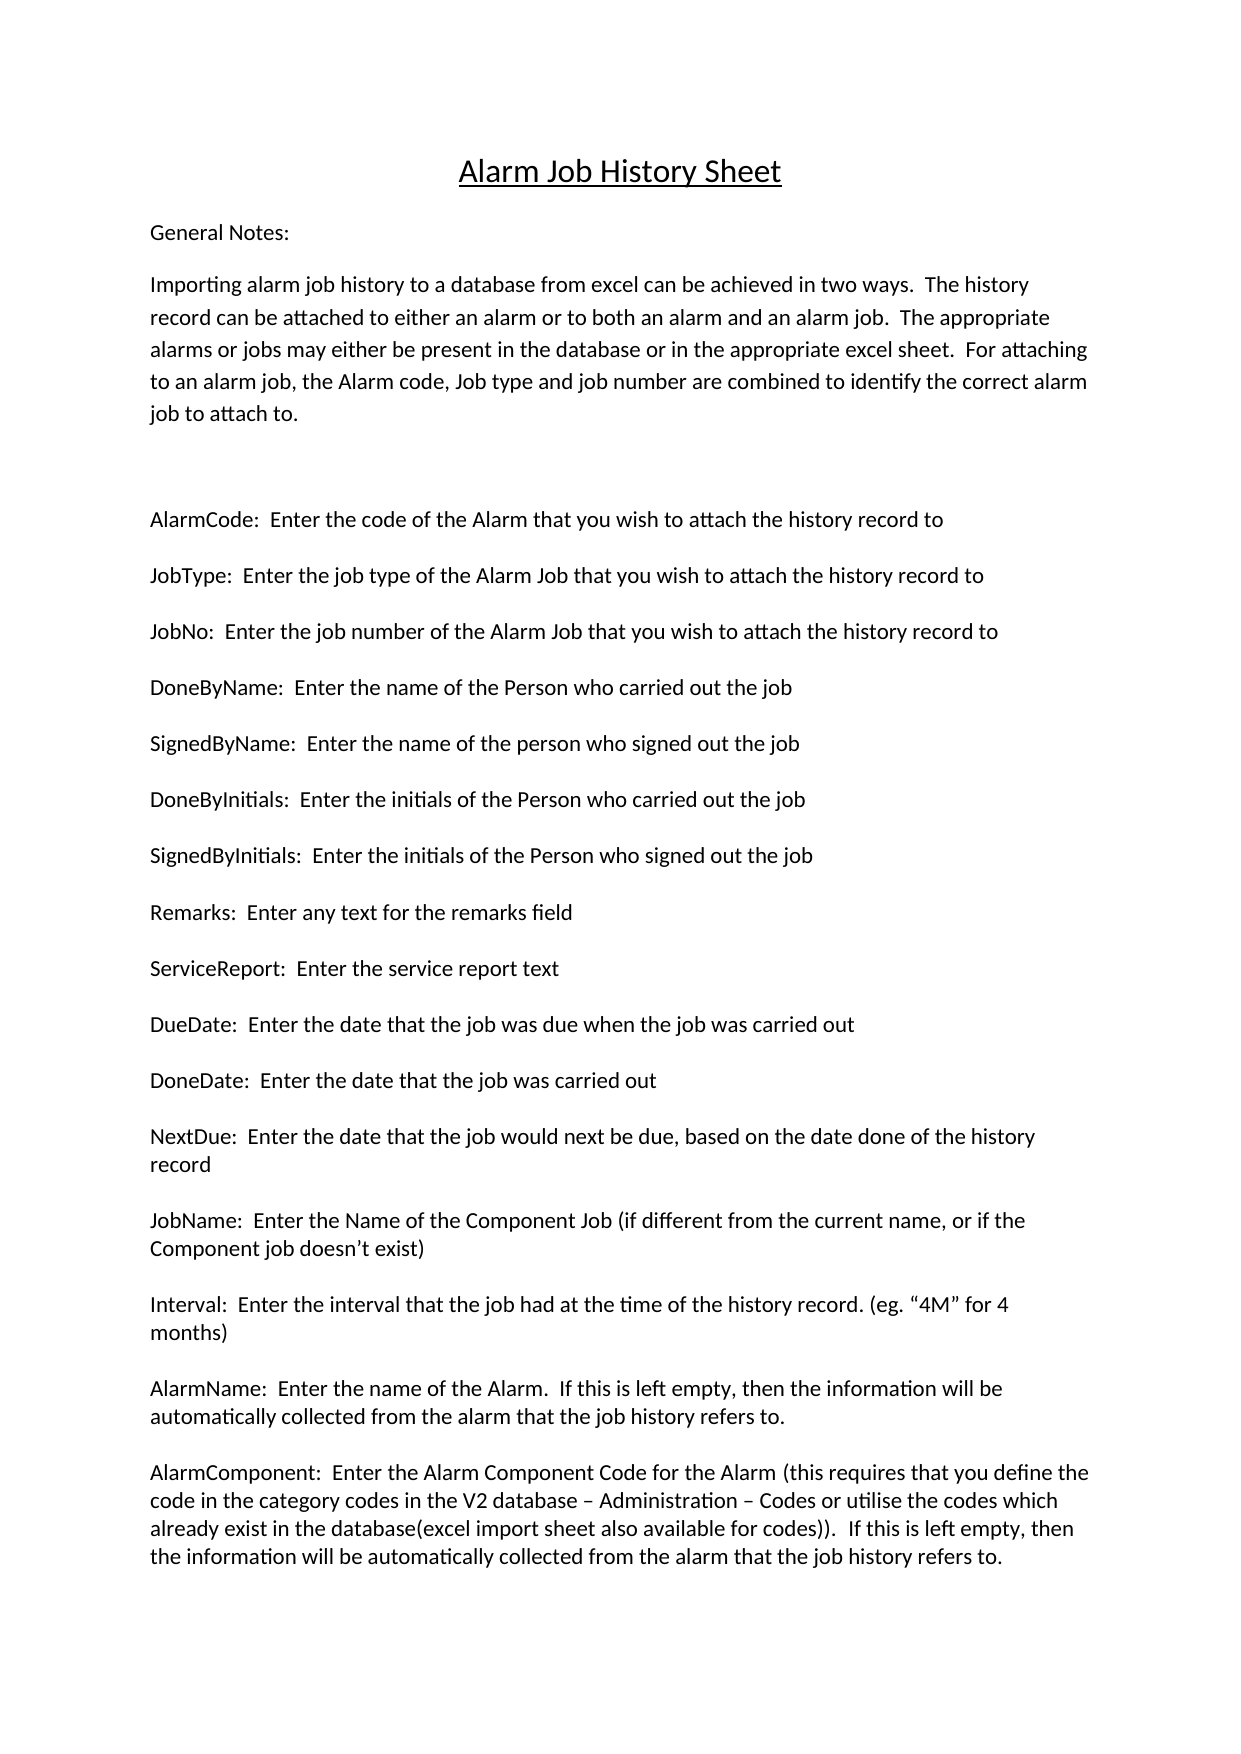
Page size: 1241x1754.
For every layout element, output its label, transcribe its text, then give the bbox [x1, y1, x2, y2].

text DoneDate: Enter the date that the job was carried out [150, 1066, 1090, 1094]
text General Notes: [150, 218, 1090, 246]
text Importing alarm job history to a database from excel can be achieved in two ways. The history record can be attached to either an alarm or to both an alarm and an alarm job. The appropriate alarms or jobs may either be present in the database or in the appropriate excel sheet. For attaching to an alarm job, the Alarm code, Job type and job number are combined to identify the correct alarm job to attach to. [150, 271, 1090, 427]
text Alarm Job History Sheet [150, 150, 1090, 191]
text AlarmComponent: Enter the Alarm Component Code for the Alarm (this requires that you define the code in the category codes in the V2 database – Administration – Codes or utilise the codes which already exist in the database(excel import sheet also available for codes)). If this is left empty, then the information will be automatically collected from the alarm that the job history refers to. [150, 1458, 1090, 1570]
text SignedByInitials: Enter the initials of the Person who signed out the job [150, 842, 1090, 870]
text JobNo: Enter the job number of the Alarm Job that you wish to attach the history record to [150, 617, 1090, 646]
text DoneByName: Enter the name of the Person who carried out the job [150, 673, 1090, 702]
text JobType: Enter the job type of the Alarm Job that you wish to attach the history record to [150, 561, 1090, 589]
text AlarmName: Enter the name of the Alarm. If this is left empty, then the information will be automatically collected from the alarm that the job history refers to. [150, 1374, 1090, 1430]
text SignedByName: Enter the name of the person who signed out the job [150, 729, 1090, 758]
text Remarks: Enter any text for the remarks field [150, 898, 1090, 926]
text AlarmCode: Enter the code of the Alarm that you wish to attach the history record to [150, 505, 1090, 533]
text NextDue: Enter the date that the job would next be due, based on the date done of the history record [150, 1122, 1090, 1178]
text DoneByInitials: Enter the initials of the Person who carried out the job [150, 786, 1090, 814]
text JobName: Enter the Name of the Component Job (if different from the current name, or if the Component job doesn’t exist) [150, 1206, 1090, 1262]
text DueDate: Enter the date that the job was due when the job was carried out [150, 1010, 1090, 1038]
text Interval: Enter the interval that the job had at the time of the history record. (eg. “4M” for 4 months) [150, 1290, 1090, 1346]
text ServiceReport: Enter the service report text [150, 954, 1090, 982]
